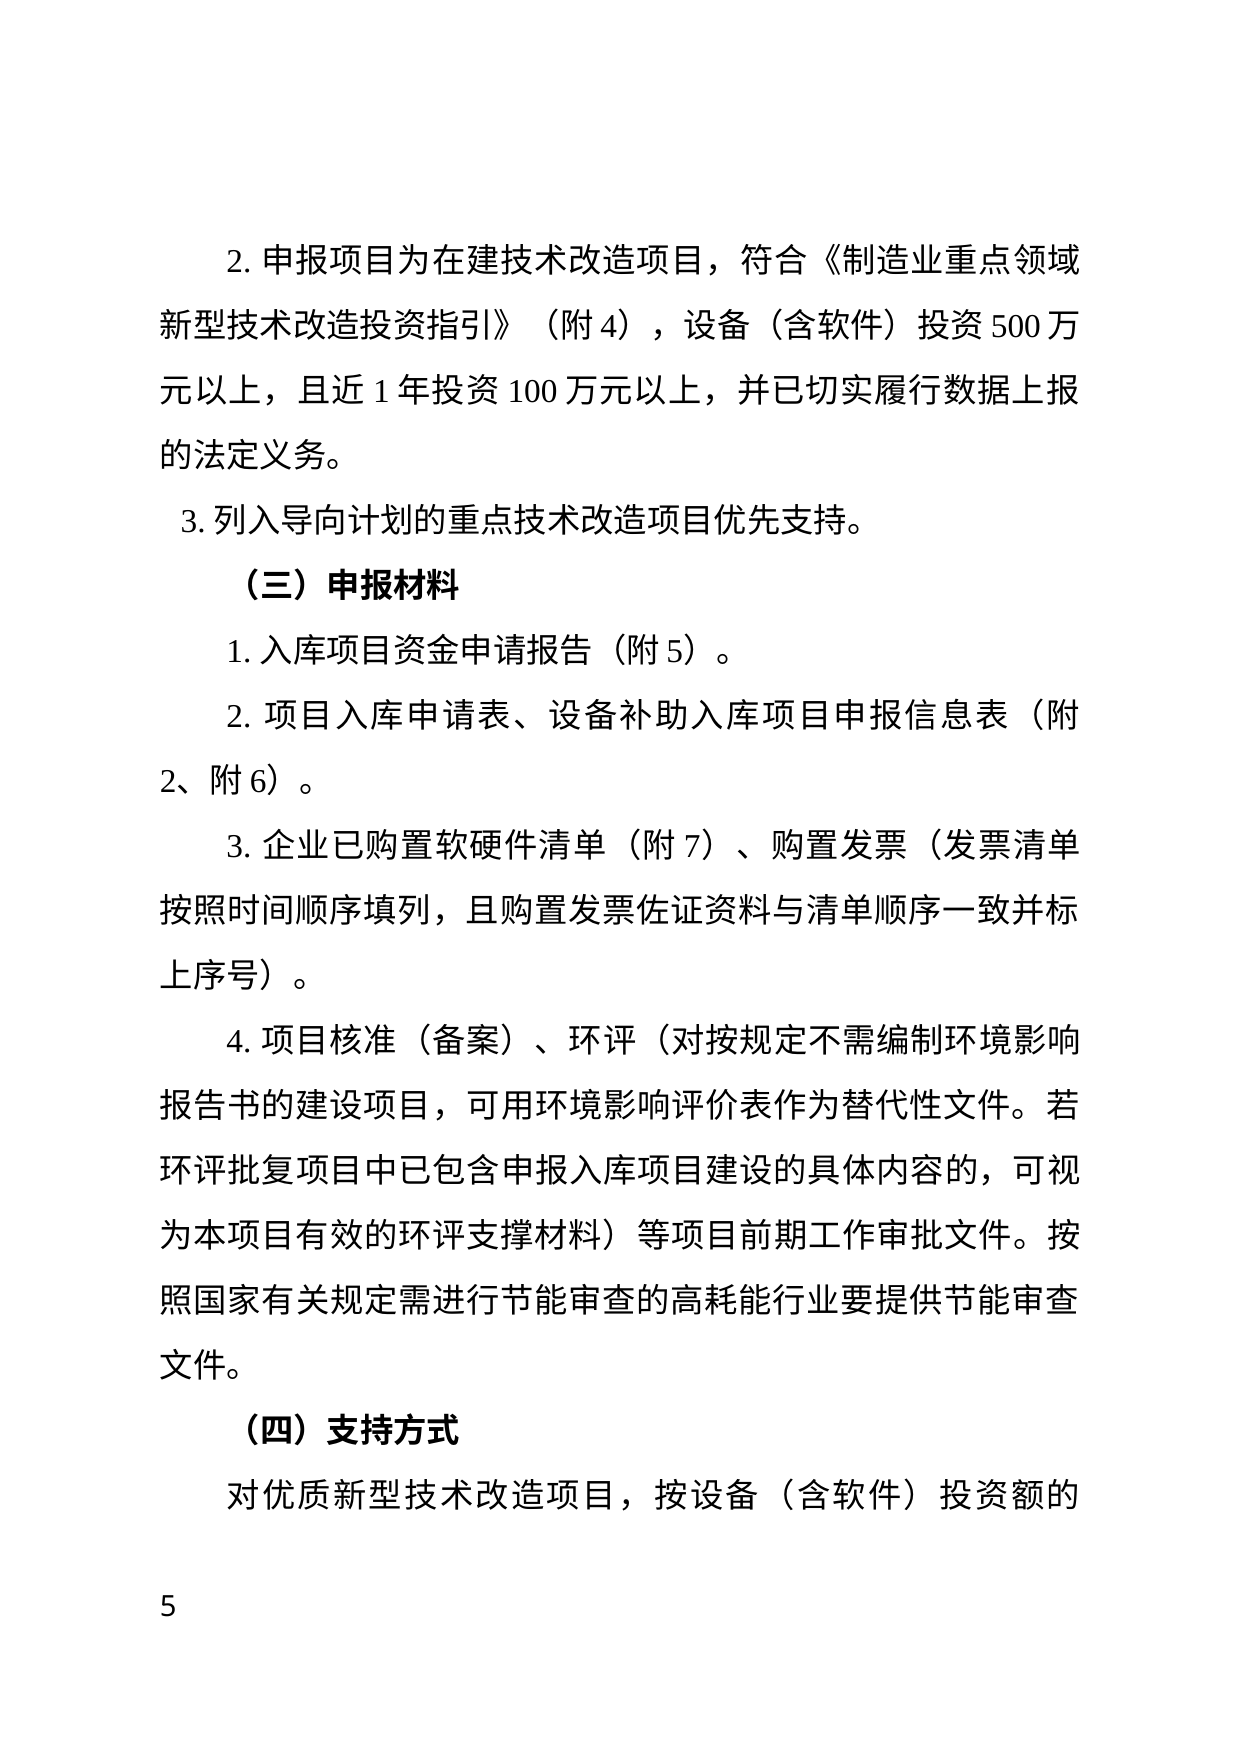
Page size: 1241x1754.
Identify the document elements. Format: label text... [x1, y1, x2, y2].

text 2. 项目入库申请表、设备补助入库项目申报信息表（附2、附6）。 [159, 681, 1081, 811]
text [159, 1461, 1081, 1526]
text 4. 项目核准（备案）、环评（对按规定不需编制环境影响报告书的建设项目，可用环境影响评价表作为替代性文件。若环评批复项目中已包含申报入库项目建设的具体内容的，可视为本项目有效的环评支撑材料）等项目前期工作审批文件。按照国家有关规定需进行节能审查的高耗能行业要提供节能审查文件。 [159, 1006, 1081, 1396]
text 2. 申报项目为在建技术改造项目，符合《制造业重点领域新型技术改造投资指引》（附4），设备（含软件）投资500万元以上，且近1年投资100万元以上，并已切实履行数据上报的法定义务。 [159, 226, 1081, 486]
text （四）支持方式 [159, 1396, 1081, 1461]
text 1. 入库项目资金申请报告（附5）。 [159, 616, 1081, 681]
text 3. 企业已购置软硬件清单（附7）、购置发票（发票清单按照时间顺序填列，且购置发票佐证资料与清单顺序一致并标上序号）。 [159, 811, 1081, 1006]
text （三）申报材料 [159, 551, 1081, 616]
text 3. 列入导向计划的重点技术改造项目优先支持。 [159, 486, 1081, 551]
